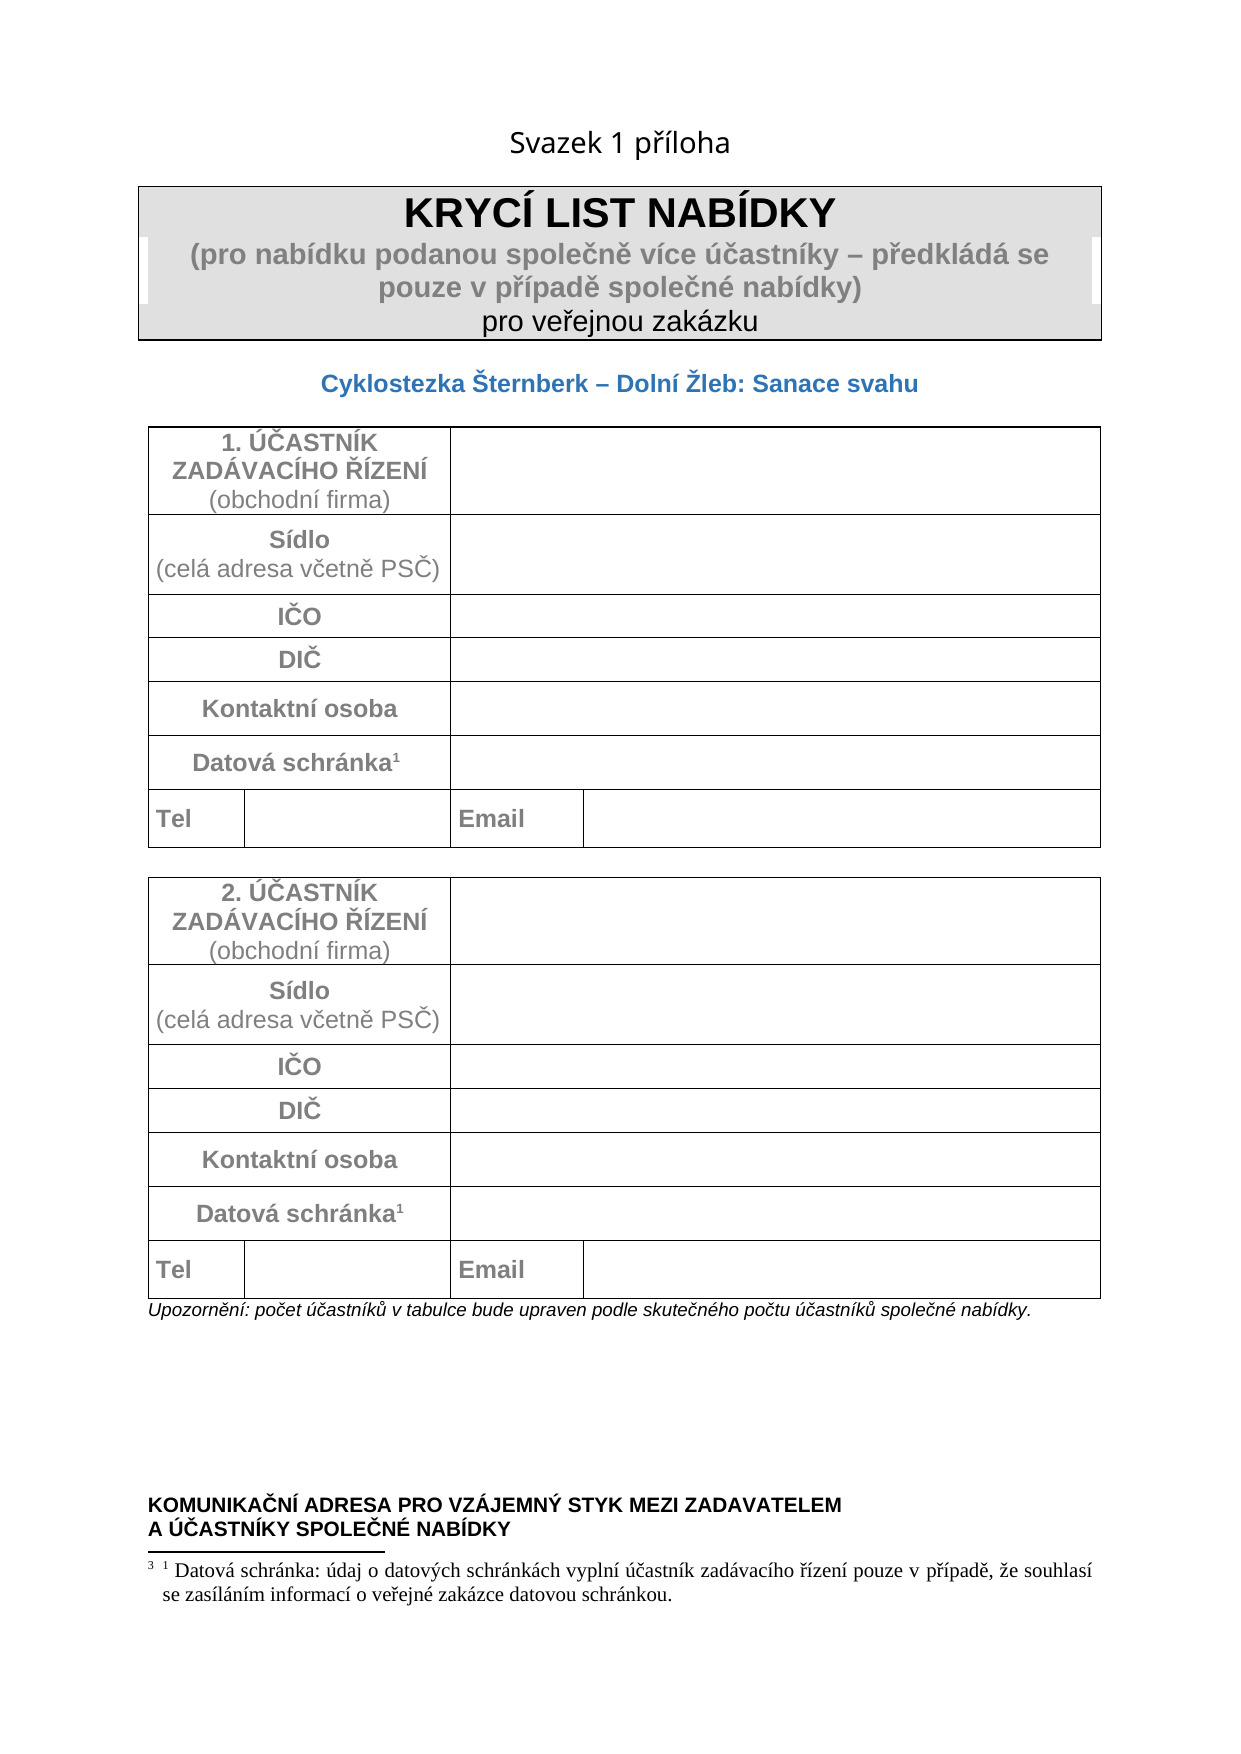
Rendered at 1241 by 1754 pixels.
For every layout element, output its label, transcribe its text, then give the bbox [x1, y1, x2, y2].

table_cell Email [451, 790, 583, 847]
text pro veřejnou zakázku [139, 301, 1101, 339]
table_header 2. ÚČASTNÍK ZADÁVACÍHO ŘÍZENÍ (obchodní firma) [149, 878, 450, 964]
table_cell [451, 736, 1100, 789]
table_cell Tel [149, 790, 244, 847]
table_cell [451, 1089, 1100, 1132]
table_header [451, 428, 1100, 514]
table_cell Tel [149, 1241, 244, 1298]
table_cell Sídlo (celá adresa včetně PSČ) [149, 965, 450, 1044]
table_cell [451, 1133, 1100, 1186]
table_cell [451, 1045, 1100, 1088]
table_cell Sídlo (celá adresa včetně PSČ) [149, 515, 450, 594]
table_cell Datová schránka1 [149, 736, 450, 789]
text A ÚČASTNÍKY SPOLEČNÉ NABÍDKY [148, 1517, 1092, 1541]
text KRYCÍ LIST NABÍDKY [139, 187, 1101, 237]
text Cyklostezka Šternberk – Dolní Žleb: Sanace svahu [148, 369, 1092, 398]
table_cell [245, 1241, 450, 1298]
table_cell DIČ [149, 1089, 450, 1132]
table_header 1. ÚČASTNÍK ZADÁVACÍHO ŘÍZENÍ (obchodní firma) [149, 428, 450, 514]
table_cell IČO [149, 595, 450, 637]
table_cell [451, 965, 1100, 1044]
table_cell IČO [149, 1045, 450, 1088]
table_cell Kontaktní osoba [149, 682, 450, 735]
table_cell [584, 790, 1100, 847]
table_cell [451, 595, 1100, 637]
table_header [451, 878, 1100, 964]
text Upozornění: počet účastníků v tabulce bude upraven podle skutečného počtu účastníků společné nabídky. [148, 1299, 1092, 1321]
table_cell [245, 790, 450, 847]
text (pro nabídku podanou společně více účastníky – předkládá se pouze v případě společné nabídky) [148, 237, 1092, 301]
table_cell Datová schránka1 [149, 1187, 450, 1240]
text Svazek 1 příloha [148, 122, 1092, 162]
table_cell [451, 682, 1100, 735]
table_cell [584, 1241, 1100, 1298]
table_cell DIČ [149, 638, 450, 681]
table_cell [451, 515, 1100, 594]
text KOMUNIKAČNÍ ADRESA PRO VZÁJEMNÝ STYK MEZI ZADAVATELEM [148, 1493, 1092, 1517]
table_cell [451, 1187, 1100, 1240]
table_cell [451, 638, 1100, 681]
table_cell Email [451, 1241, 583, 1298]
table_cell Kontaktní osoba [149, 1133, 450, 1186]
